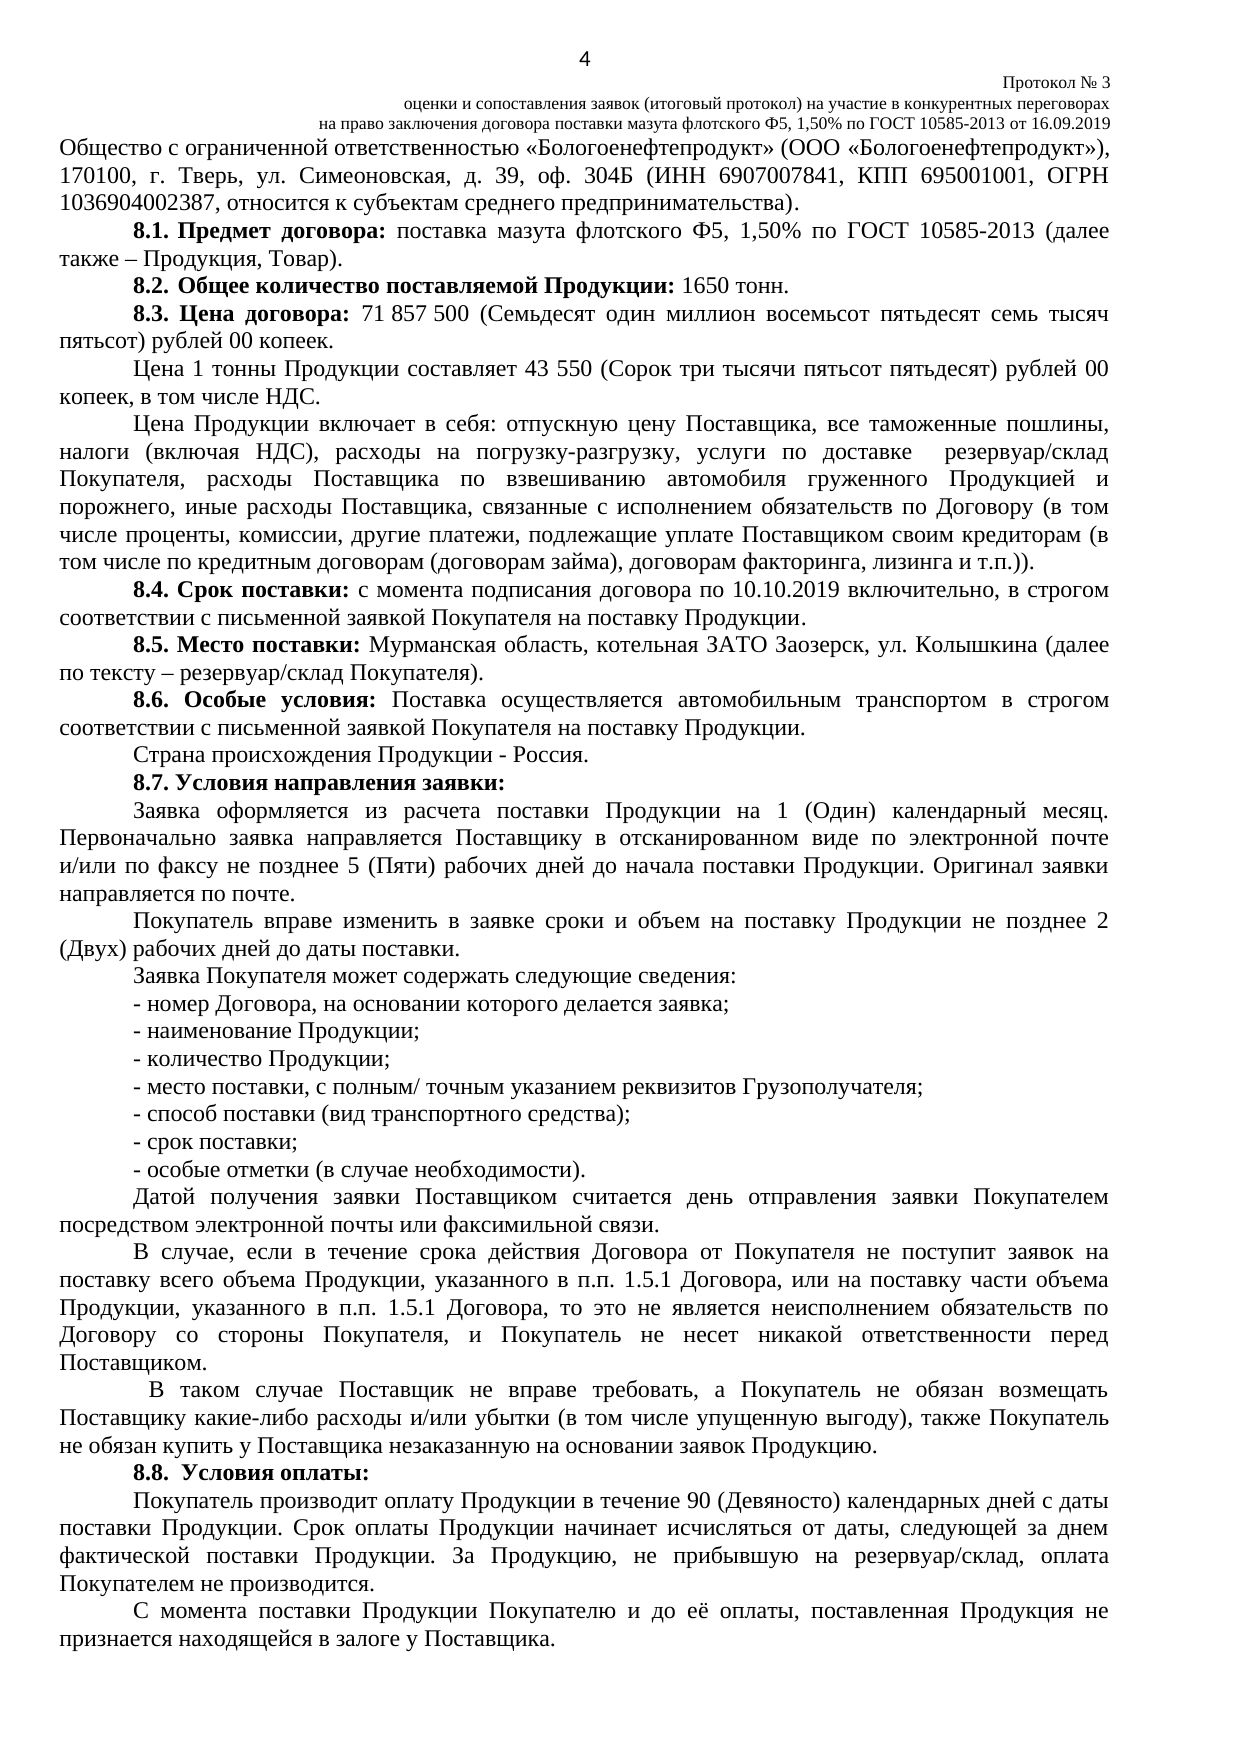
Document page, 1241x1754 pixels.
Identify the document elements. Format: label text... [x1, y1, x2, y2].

text В таком случае Поставщик не вправе требовать, а Покупатель не обязан возмещать Поставщику какие-либо расходы и/или убытки (в том числе упущенную выгоду), также Покупатель не обязан купить у Поставщика незаказанную на основании заявок Продукцию. [59, 1375, 1110, 1458]
text 8.5. Место поставки: Мурманская область, котельная ЗАТО Заозерск, ул. Колышкина (далее по тексту – резервуар/склад Покупателя). [59, 630, 1110, 685]
list Общее количество поставляемой Продукции: 1650 тонн. [59, 271, 1110, 299]
text С момента поставки Продукции Покупателю и до её оплаты, поставленная Продукция не признается находящейся в залоге у Поставщика. [59, 1596, 1110, 1651]
text - особые отметки (в случае необходимости). [59, 1154, 1110, 1182]
text - место поставки, с полным/ точным указанием реквизитов Грузополучателя; [59, 1072, 1110, 1099]
text Страна происхождения Продукции - Россия. [59, 741, 1110, 768]
text Заявка оформляется из расчета поставки Продукции на 1 (Один) календарный месяц. Первоначально заявка направляется Поставщику в отсканированном виде по электронной почте и/или по факсу не позднее 5 (Пяти) рабочих дней до начала поставки Продукции. Оригинал заявки направляется по почте. [59, 796, 1110, 906]
text В случае, если в течение срока действия Договора от Покупателя не поступит заявок на поставку всего объема Продукции, указанного в п.п. 1.5.1 Договора, или на поставку части объема Продукции, указанного в п.п. 1.5.1 Договора, то это не является неисполнением обязательств по Договору со стороны Покупателя, и Покупатель не несет никакой ответственности перед Поставщиком. [59, 1237, 1110, 1375]
text 8.8. Условия оплаты: [59, 1458, 1110, 1486]
text 8.7. Условия направления заявки: [59, 768, 1110, 796]
text - количество Продукции; [59, 1044, 1110, 1072]
text - срок поставки; [59, 1127, 1110, 1154]
text 8.3. Цена договора: 71 857 500 (Семьдесят один миллион восемьсот пятьдесят семь тысяч пятьсот) рублей 00 копеек. [59, 299, 1110, 354]
text Заявка Покупателя может содержать следующие сведения: [59, 961, 1110, 989]
text 8.6. Особые условия: Поставка осуществляется автомобильным транспортом в строгом соответствии с письменной заявкой Покупателя на поставку Продукции. [59, 685, 1110, 741]
text Цена Продукции включает в себя: отпускную цену Поставщика, все таможенные пошлины, налоги (включая НДС), расходы на погрузку-разгрузку, услуги по доставке резервуар/склад Покупателя, расходы Поставщика по взвешиванию автомобиля груженного Продукцией и порожнего, иные расходы Поставщика, связанные с исполнением обязательств по Договору (в том числе проценты, комиссии, другие платежи, подлежащие уплате Поставщиком своим кредиторам (в том числе по кредитным договорам (договорам займа), договорам факторинга, лизинга и т.п.)). [59, 409, 1110, 575]
text - наименование Продукции; [59, 1017, 1110, 1044]
text Покупатель вправе изменить в заявке сроки и объем на поставку Продукции не позднее 2 (Двух) рабочих дней до даты поставки. [59, 906, 1110, 961]
text - способ поставки (вид транспортного средства); [59, 1099, 1110, 1127]
text - номер Договора, на основании которого делается заявка; [59, 989, 1110, 1017]
list Предмет договора: поставка мазута флотского Ф5, 1,50% по ГОСТ 10585-2013 (далее также – Продукция, Товар). [59, 216, 1110, 271]
text Цена 1 тонны Продукции составляет 43 550 (Сорок три тысячи пятьсот пятьдесят) рублей 00 копеек, в том числе НДС. [59, 354, 1110, 409]
text Датой получения заявки Поставщиком считается день отправления заявки Покупателем посредством электронной почты или факсимильной связи. [59, 1182, 1110, 1237]
text Покупатель производит оплату Продукции в течение 90 (Девяносто) календарных дней с даты поставки Продукции. Срок оплаты Продукции начинает исчисляться от даты, следующей за днем фактической поставки Продукции. За Продукцию, не прибывшую на резервуар/склад, оплата Покупателем не производится. [59, 1486, 1110, 1596]
text 8.4. Срок поставки: с момента подписания договора по 10.10.2019 включительно, в строгом соответствии с письменной заявкой Покупателя на поставку Продукции. [59, 575, 1110, 630]
